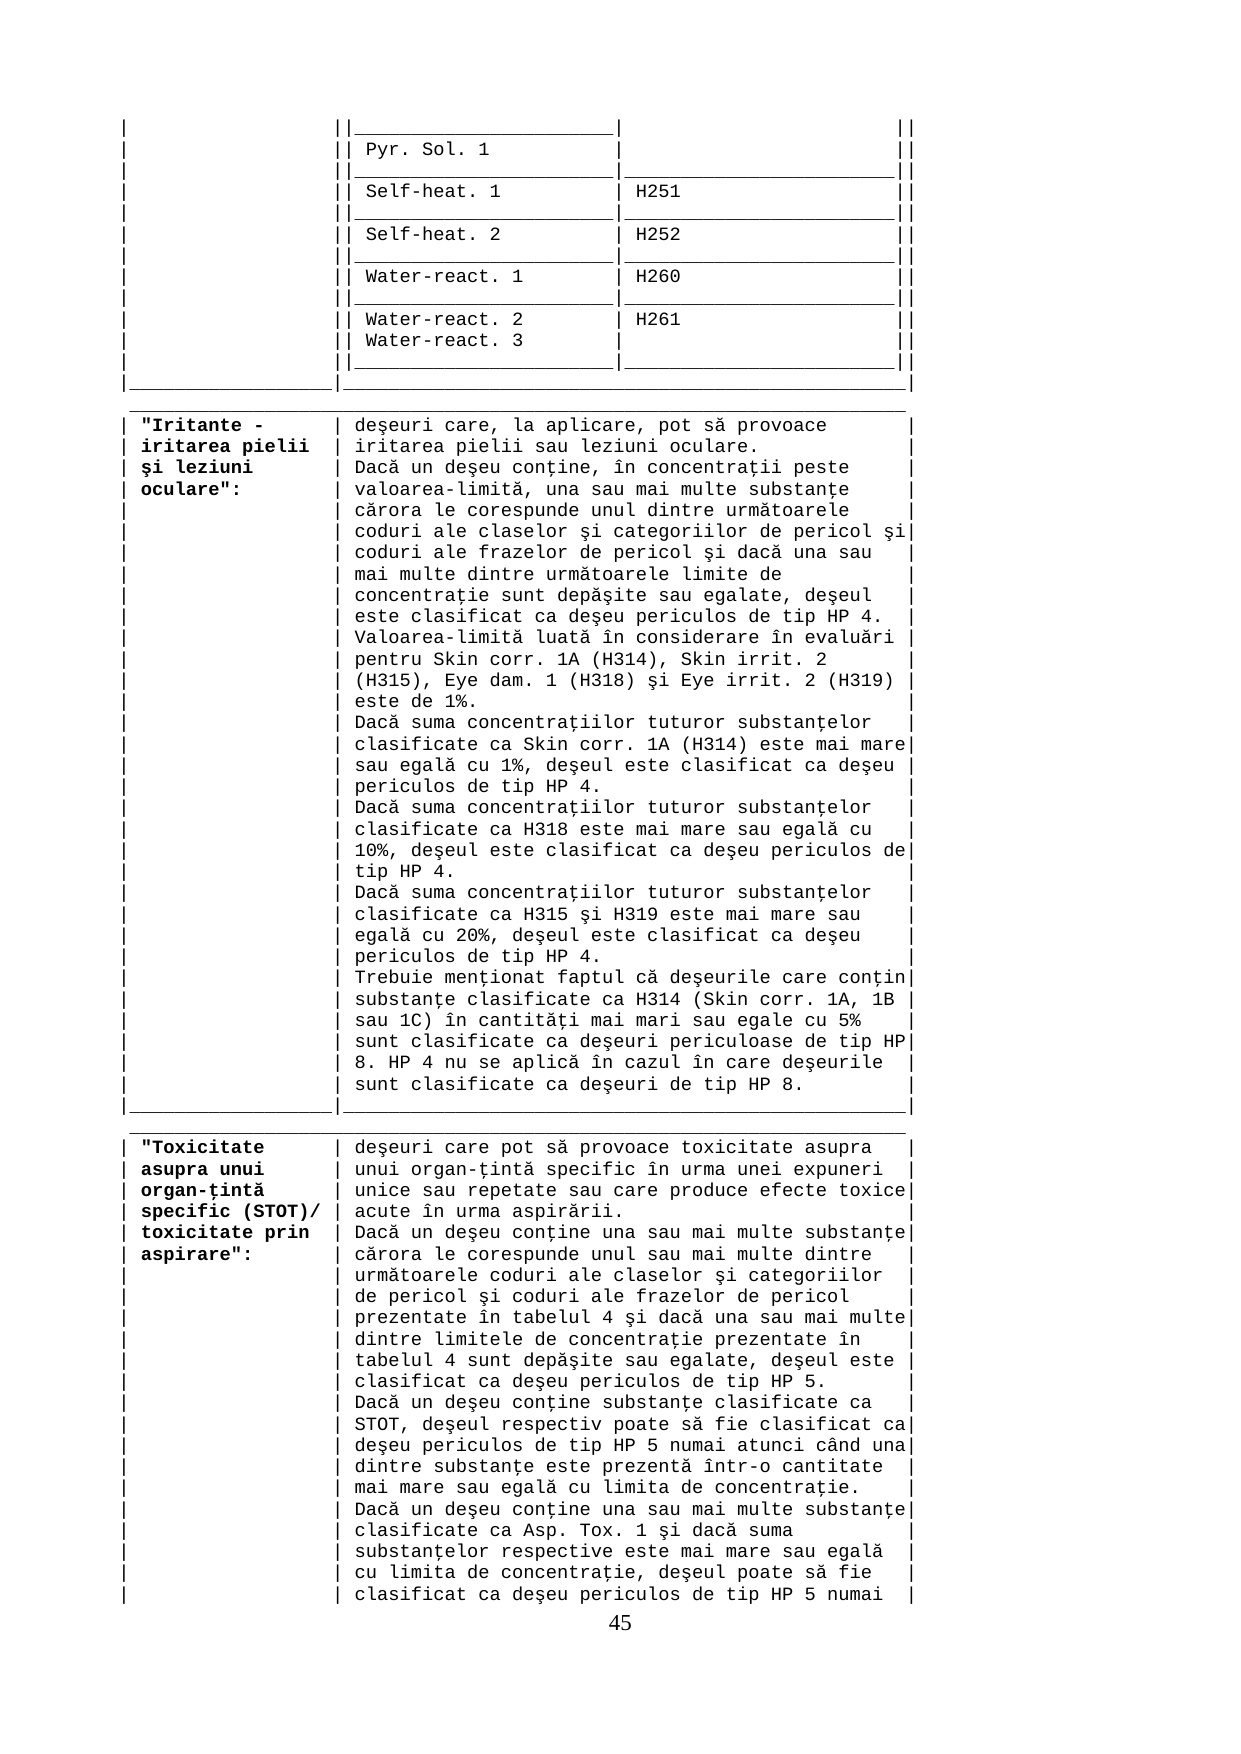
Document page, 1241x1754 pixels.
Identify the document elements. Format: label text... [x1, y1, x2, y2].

text | || Pyr. Sol. 1 | || [118, 139, 1122, 161]
text | || Water-react. 2 | H261 || [118, 309, 1122, 331]
text | | Dacă suma concentraţiilor tuturor substanţelor | [118, 713, 1122, 734]
text | | mai multe dintre următoarele limite de | [118, 564, 1122, 586]
text | şi leziuni | Dacă un deşeu conţine, în concentraţii peste | [118, 458, 1122, 479]
text | | de pericol şi coduri ale frazelor de pericol | [118, 1287, 1122, 1308]
text | || Water-react. 1 | H260 || [118, 267, 1122, 288]
text | | pentru Skin corr. 1A (H314), Skin irrit. 2 | [118, 649, 1122, 671]
text | | substanţelor respective este mai mare sau egală | [118, 1542, 1122, 1563]
text | || Self-heat. 1 | H251 || [118, 182, 1122, 203]
text | | deşeu periculos de tip HP 5 numai atunci când una| [118, 1436, 1122, 1457]
text | | clasificat ca deşeu periculos de tip HP 5 numai | [118, 1584, 1122, 1606]
text | | tabelul 4 sunt depăşite sau egalate, deşeul este | [118, 1351, 1122, 1372]
text | | dintre limitele de concentraţie prezentate în | [118, 1329, 1122, 1351]
text | | sau 1C) în cantităţi mai mari sau egale cu 5% | [118, 1011, 1122, 1032]
text | iritarea pielii | iritarea pielii sau leziuni oculare. | [118, 437, 1122, 458]
text | | cu limita de concentraţie, deşeul poate să fie | [118, 1563, 1122, 1584]
text | aspirare": | cărora le corespunde unul sau mai multe dintre | [118, 1244, 1122, 1266]
text | | este clasificat ca deşeu periculos de tip HP 4. | [118, 607, 1122, 628]
text | | STOT, deşeul respectiv poate să fie clasificat ca| [118, 1414, 1122, 1436]
text | "Toxicitate | deşeuri care pot să provoace toxicitate asupra | [118, 1138, 1122, 1159]
text | | 8. HP 4 nu se aplică în cazul în care deşeurile | [118, 1053, 1122, 1074]
text | | clasificate ca H315 şi H319 este mai mare sau | [118, 904, 1122, 926]
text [118, 161, 1122, 182]
text | | concentraţie sunt depăşite sau egalate, deşeul | [118, 586, 1122, 607]
text | ||_______________________|________________________|| [118, 352, 1122, 373]
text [118, 203, 1122, 224]
text |__________________|__________________________________________________| [118, 373, 1122, 394]
text | | sau egală cu 1%, deşeul este clasificat ca deşeu | [118, 756, 1122, 777]
text | | coduri ale claselor şi categoriilor de pericol şi| [118, 522, 1122, 543]
text | | tip HP 4. | [118, 862, 1122, 883]
text | ||_______________________|________________________|| [118, 246, 1122, 267]
text | | dintre substanţe este prezentă într-o cantitate | [118, 1457, 1122, 1478]
text | | 10%, deşeul este clasificat ca deşeu periculos de| [118, 841, 1122, 862]
text | | prezentate în tabelul 4 şi dacă una sau mai multe| [118, 1308, 1122, 1329]
text | organ-ţintă | unice sau repetate sau care produce efecte toxice| [118, 1181, 1122, 1202]
text | | substanţe clasificate ca H314 (Skin corr. 1A, 1B | [118, 989, 1122, 1011]
text _____________________________________________________________________ [118, 1117, 1122, 1138]
text | | Dacă un deşeu conţine substanţe clasificate ca | [118, 1393, 1122, 1414]
text | asupra unui | unui organ-ţintă specific în urma unei expuneri | [118, 1159, 1122, 1181]
text | || Water-react. 3 | || [118, 331, 1122, 352]
text | "Iritante - | deşeuri care, la aplicare, pot să provoace | [118, 416, 1122, 437]
text | oculare": | valoarea-limită, una sau mai multe substanţe | [118, 479, 1122, 501]
text | | Dacă suma concentraţiilor tuturor substanţelor | [118, 883, 1122, 904]
text | | sunt clasificate ca deşeuri de tip HP 8. | [118, 1074, 1122, 1096]
text | | clasificate ca Asp. Tox. 1 şi dacă suma | [118, 1521, 1122, 1542]
text | specific (STOT)/ | acute în urma aspirării. | [118, 1202, 1122, 1223]
text |__________________|__________________________________________________| [118, 1096, 1122, 1117]
text | | periculos de tip HP 4. | [118, 777, 1122, 798]
text | | Dacă suma concentraţiilor tuturor substanţelor | [118, 798, 1122, 819]
text | | egală cu 20%, deşeul este clasificat ca deşeu | [118, 926, 1122, 947]
text | || Self-heat. 2 | H252 || [118, 224, 1122, 246]
text | toxicitate prin | Dacă un deşeu conţine una sau mai multe substanţe| [118, 1223, 1122, 1244]
text | ||_______________________| || [118, 118, 1122, 139]
text | | cărora le corespunde unul dintre următoarele | [118, 501, 1122, 522]
text | | este de 1%. | [118, 692, 1122, 713]
text | | clasificate ca H318 este mai mare sau egală cu | [118, 819, 1122, 841]
text | | următoarele coduri ale claselor şi categoriilor | [118, 1266, 1122, 1287]
text | | sunt clasificate ca deşeuri periculoase de tip HP| [118, 1032, 1122, 1053]
text | | Dacă un deşeu conţine una sau mai multe substanţe| [118, 1499, 1122, 1521]
text | | periculos de tip HP 4. | [118, 947, 1122, 968]
text | | clasificate ca Skin corr. 1A (H314) este mai mare| [118, 734, 1122, 756]
text | | (H315), Eye dam. 1 (H318) şi Eye irrit. 2 (H319) | [118, 671, 1122, 692]
text | ||_______________________|________________________|| [118, 288, 1122, 309]
text _____________________________________________________________________ [118, 394, 1122, 416]
text | | clasificat ca deşeu periculos de tip HP 5. | [118, 1372, 1122, 1393]
text | | coduri ale frazelor de pericol şi dacă una sau | [118, 543, 1122, 564]
text | | Valoarea-limită luată în considerare în evaluări | [118, 628, 1122, 649]
text | | Trebuie menţionat faptul că deşeurile care conţin| [118, 968, 1122, 989]
text | | mai mare sau egală cu limita de concentraţie. | [118, 1478, 1122, 1499]
